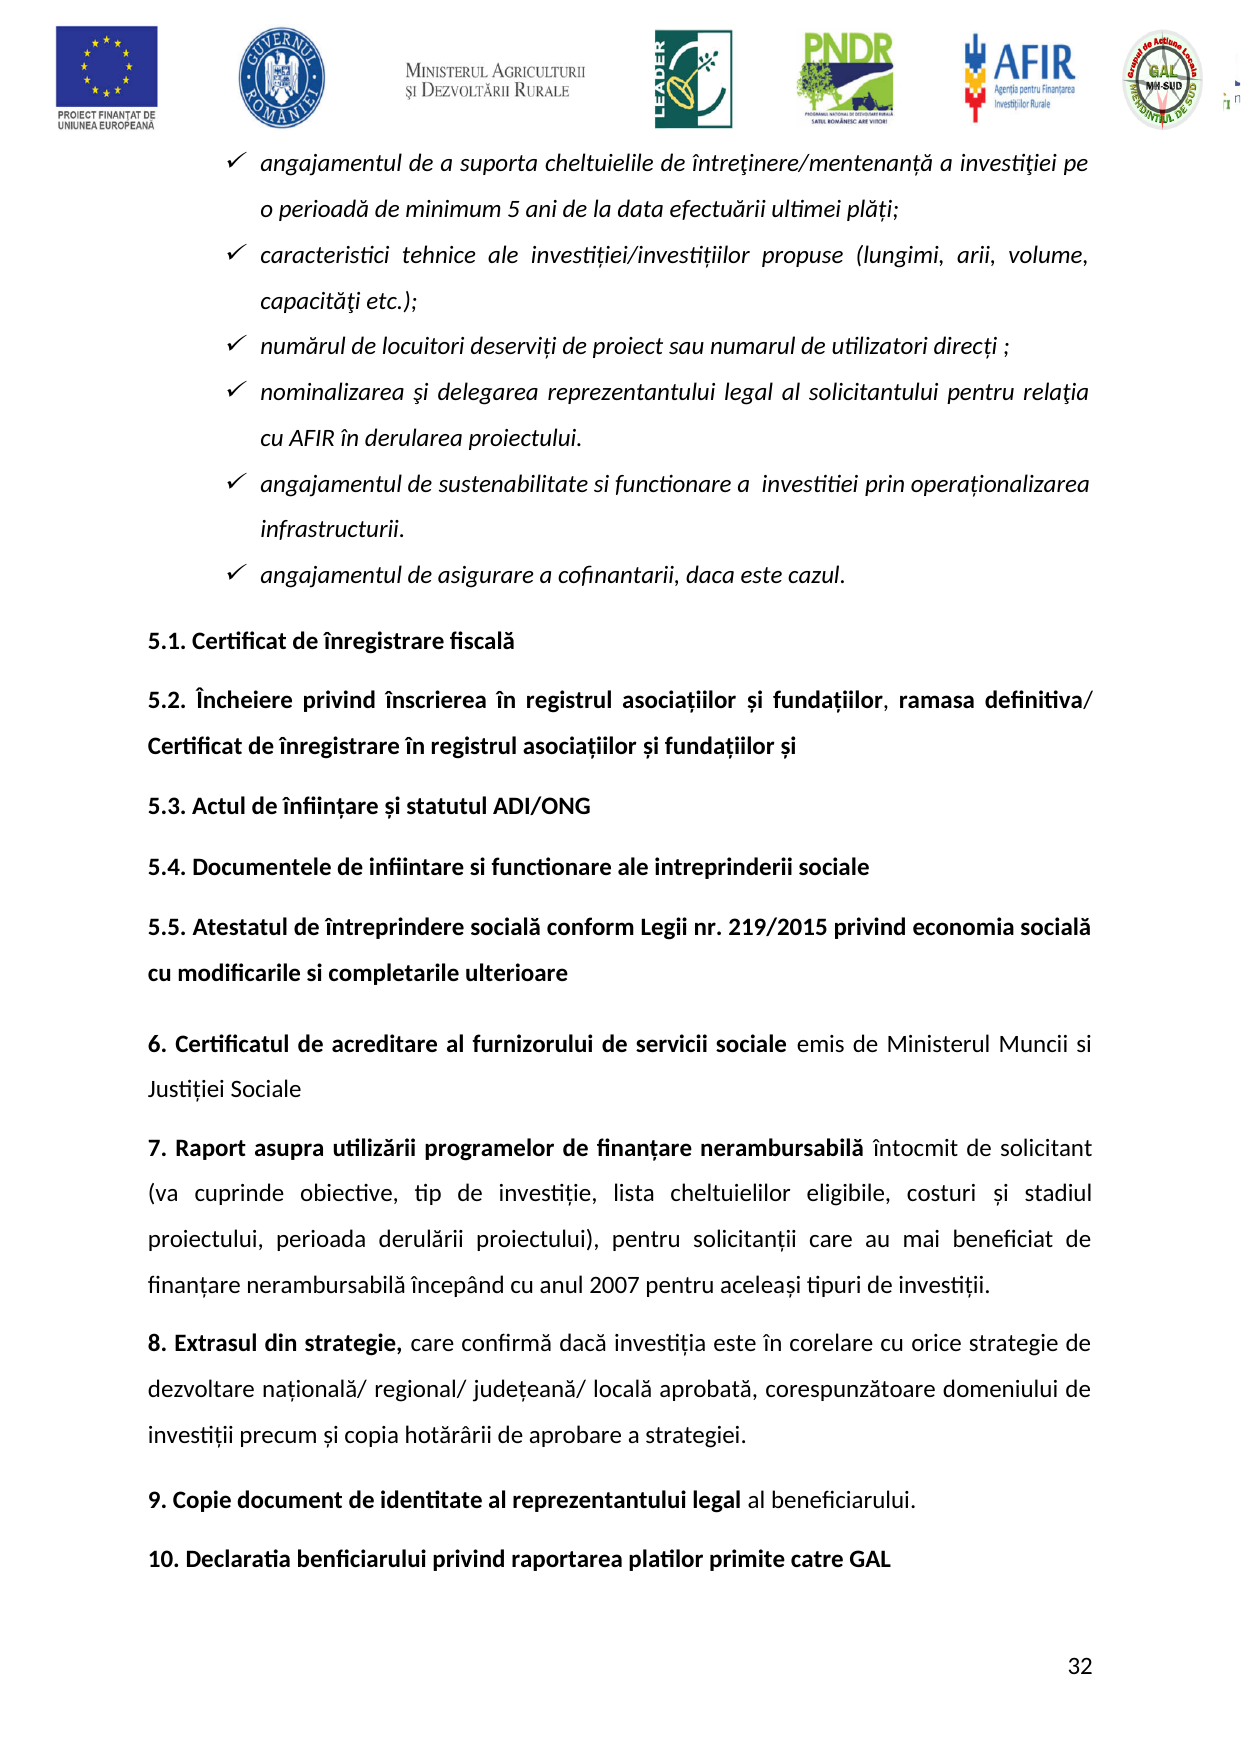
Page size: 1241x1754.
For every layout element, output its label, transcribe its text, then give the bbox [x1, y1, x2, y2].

list angajamentul de a suporta cheltuielile de întreţinere/mentenanță a investiţiei pe o perioadă de minimum 5 ani de la data efectuării ultimei plăți; [223, 148, 1093, 224]
list nominalizarea şi delegarea reprezentantului legal al solicitantului pentru relaţia cu AFIR în derularea proiectului. [223, 376, 1093, 452]
text 7. Raport asupra utilizării programelor de finanţare nerambursabilă întocmit de solicitant (va cuprinde obiective, tip de investiţie, lista cheltuielilor eligibile, costuri şi stadiul proiectului, perioada derulării proiectului), pentru solicitanţii care au mai beneficiat de finanţare nerambursabilă începând cu anul 2007 pentru aceleaşi tipuri de investiţii. [148, 1132, 1093, 1299]
text 9. Copie document de identitate al reprezentantului legal al beneficiarului. [148, 1484, 1093, 1515]
list angajamentul de sustenabilitate si functionare a investitiei prin operaționalizarea infrastructurii. [223, 468, 1093, 544]
text 5.2. Încheiere privind înscrierea în registrul asociaţiilor şi fundaţiilor, ramasa definitiva/ Certificat de înregistrare în registrul asociaţiilor şi fundaţiilor şi [148, 684, 1093, 761]
text 5.4. Documentele de infiintare si functionare ale intreprinderii sociale [148, 851, 1093, 881]
text 5.5. Atestatul de întreprindere socială conform Legii nr. 219/2015 privind economia socială cu modificarile si completarile ulterioare [148, 911, 1093, 987]
text 6. Certificatul de acreditare al furnizorului de servicii sociale emis de Ministerul Muncii si Justiției Sociale [148, 1028, 1093, 1104]
text 5.3. Actul de înfiinţare şi statutul ADI/ONG [148, 791, 1093, 821]
text 5.1. Certificat de înregistrare fiscală [148, 625, 1093, 655]
picture [27, 18, 1241, 132]
text 10. Declaratia benficiarului privind raportarea platilor primite catre GAL [148, 1543, 1093, 1573]
list angajamentul de asigurare a cofinantarii, daca este cazul. [223, 559, 1093, 590]
list caracteristici tehnice ale investiției/investițiilor propuse (lungimi, arii, volume, capacităţi etc.); [223, 239, 1093, 315]
text 8. Extrasul din strategie, care confirmă dacă investiţia este în corelare cu orice strategie de dezvoltare naţională/ regional/ judeţeană/ locală aprobată, corespunzătoare domeniului de investiţii precum şi copia hotărârii de aprobare a strategiei. [148, 1327, 1093, 1449]
list numărul de locuitori deserviţi de proiect sau numarul de utilizatori direcţi ; [223, 331, 1093, 361]
